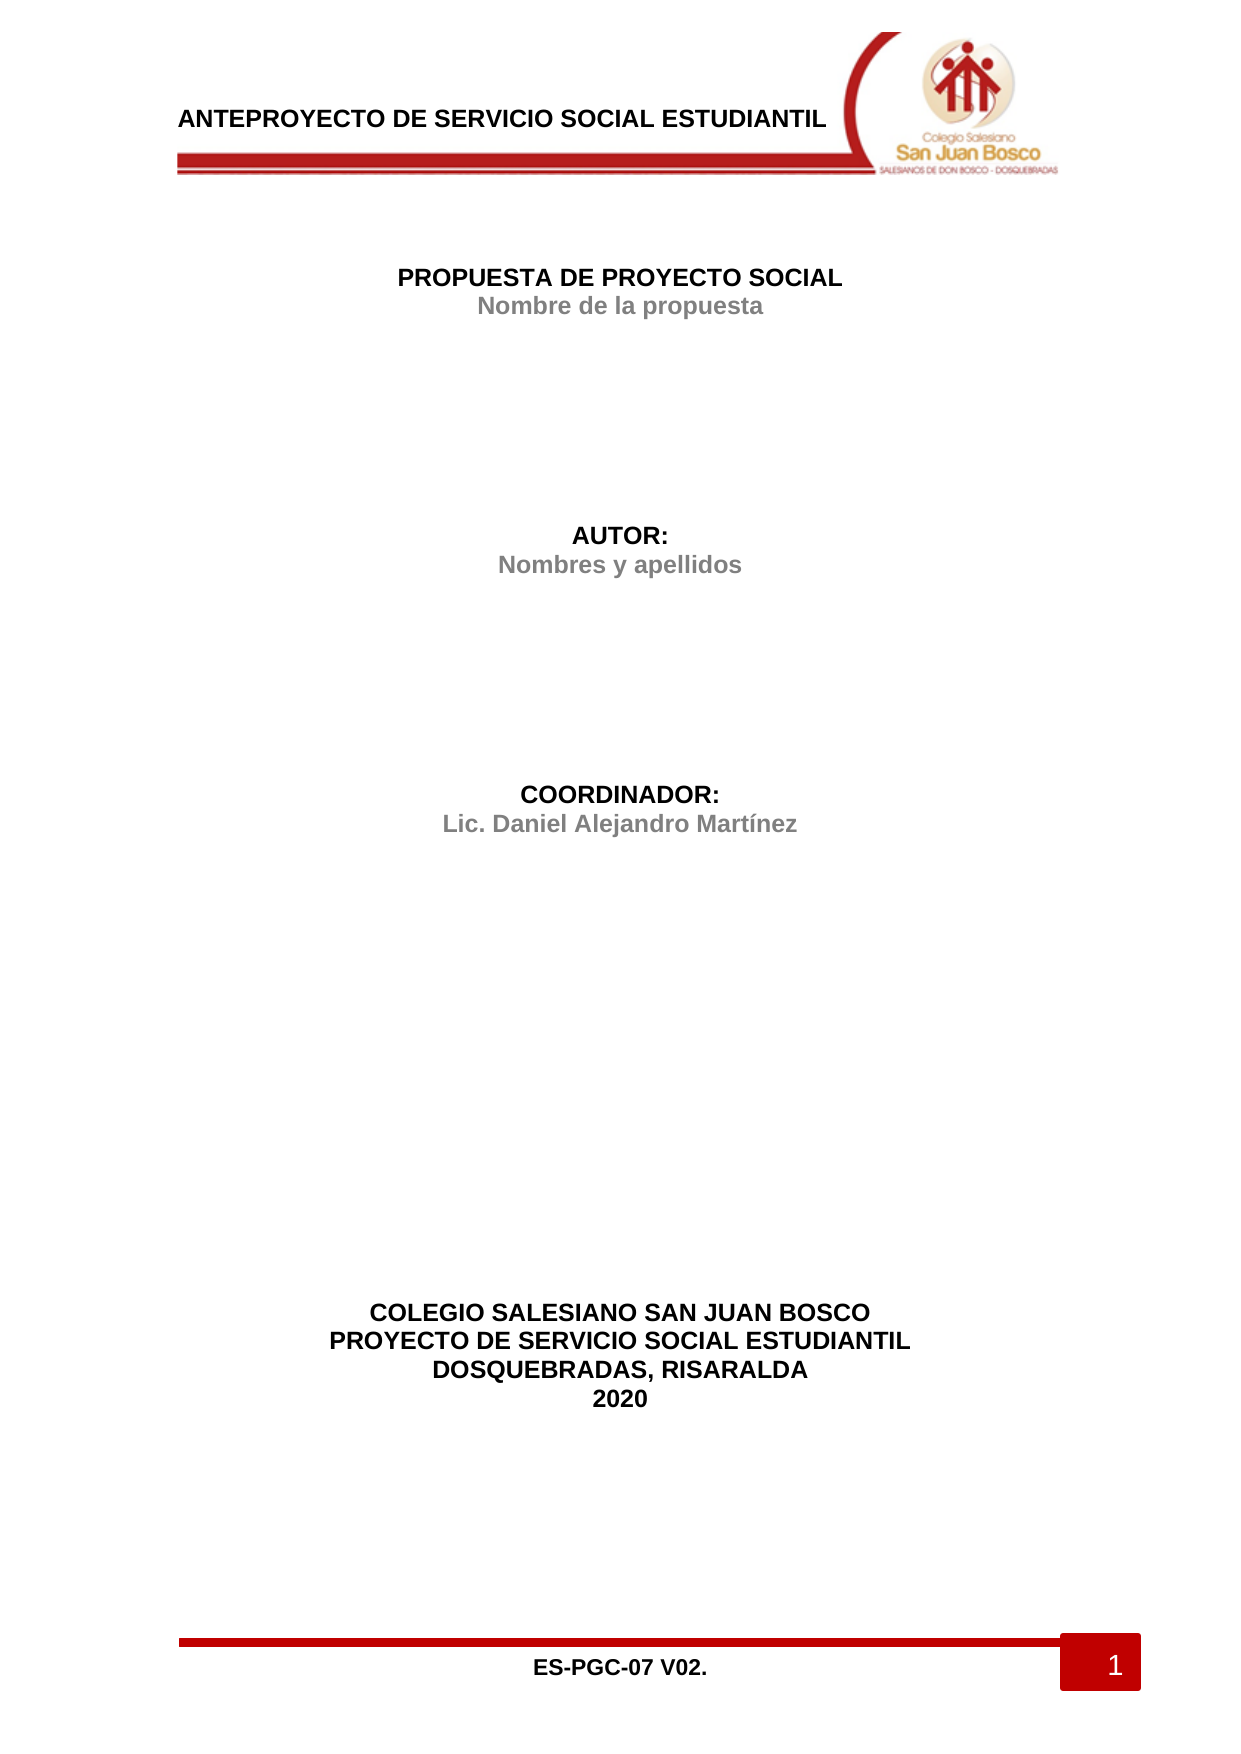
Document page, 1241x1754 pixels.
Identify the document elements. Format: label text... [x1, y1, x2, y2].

text 2020 [177, 1384, 1063, 1413]
text PROYECTO DE SERVICIO SOCIAL ESTUDIANTIL [177, 1326, 1063, 1355]
text COLEGIO SALESIANO SAN JUAN BOSCO [177, 1298, 1063, 1326]
text DOSQUEBRADAS, RISARALDA [177, 1355, 1063, 1384]
text COORDINADOR: [177, 780, 1063, 809]
text Lic. Daniel Alejandro Martínez [177, 809, 1063, 838]
picture [177, 32, 1063, 175]
text AUTOR: [177, 521, 1063, 550]
text PROPUESTA DE PROYECTO SOCIAL [177, 263, 1063, 291]
text Nombres y apellidos [177, 550, 1063, 579]
text Nombre de la propuesta [177, 291, 1063, 320]
